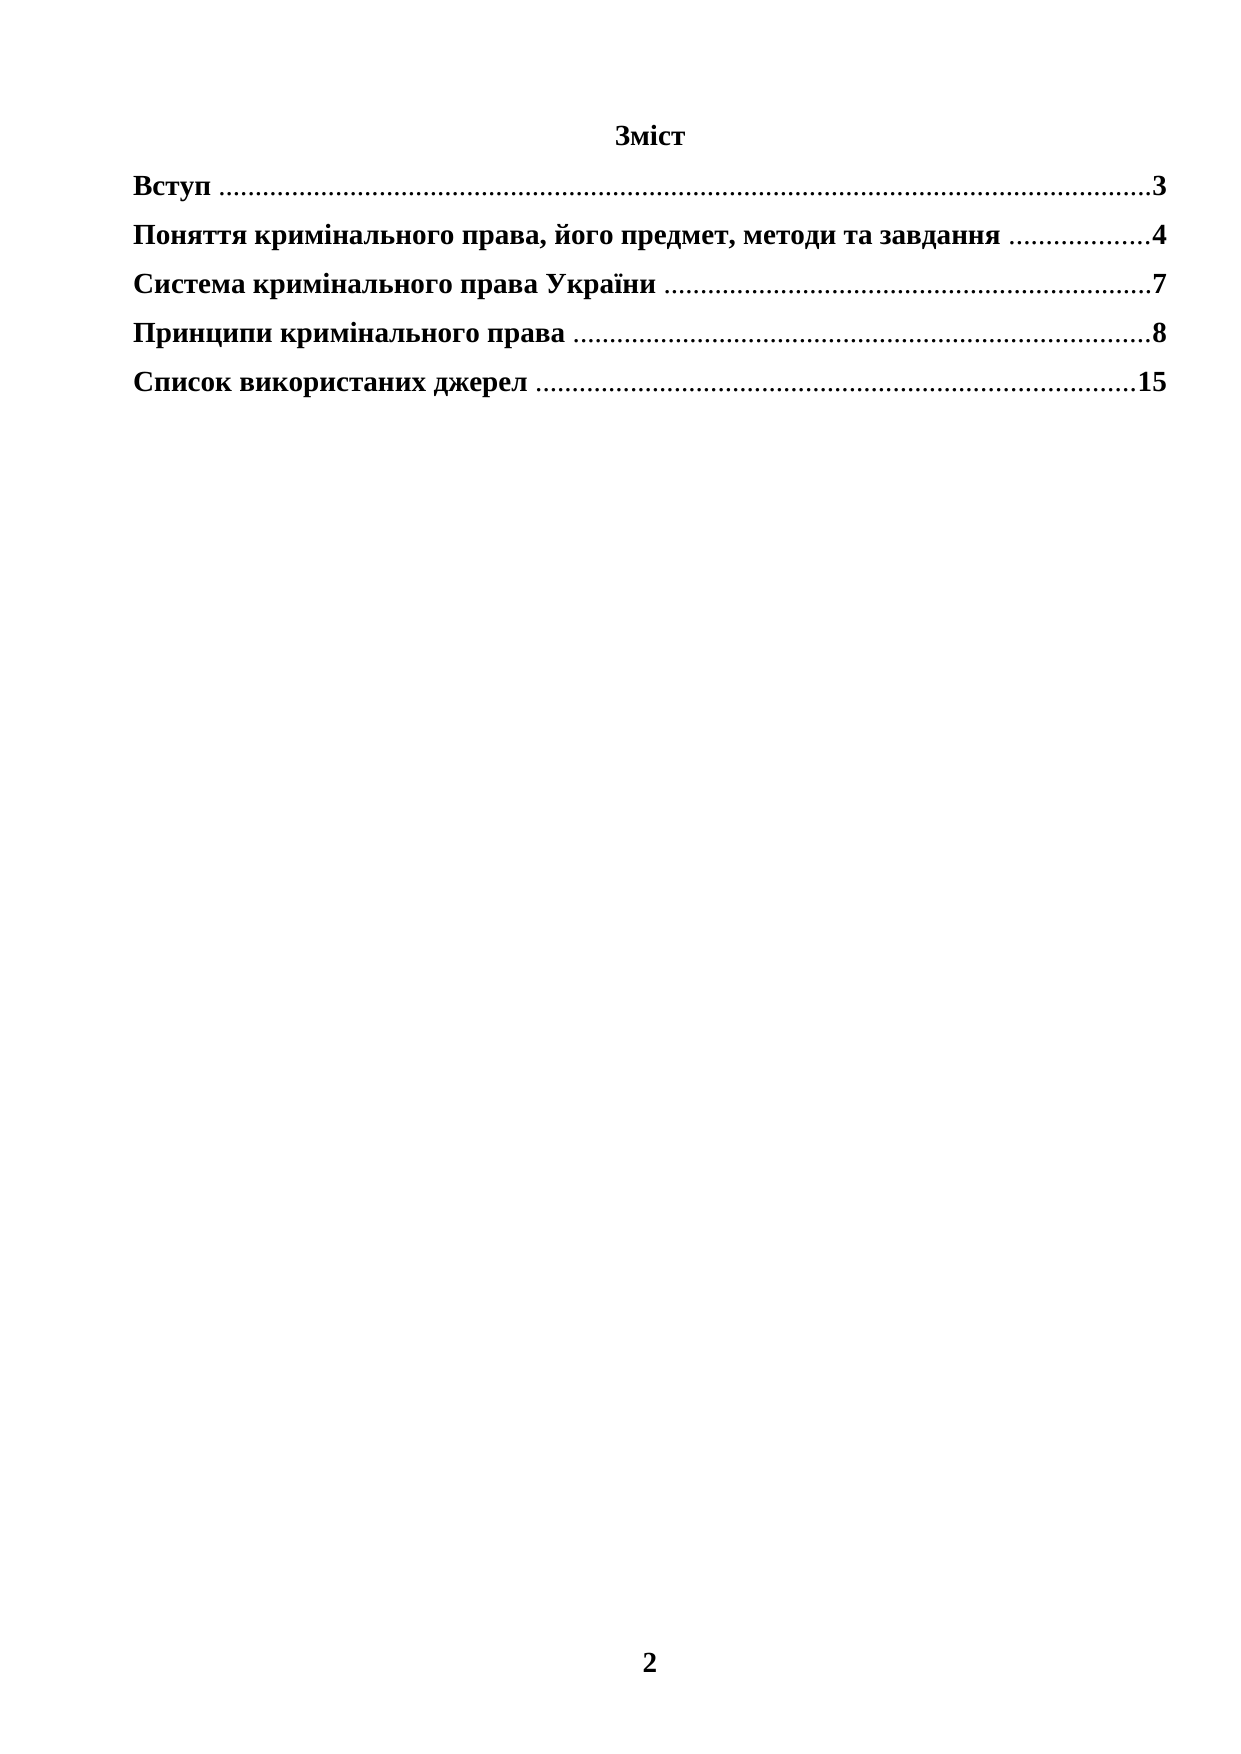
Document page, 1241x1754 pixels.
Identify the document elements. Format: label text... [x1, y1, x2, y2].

text Поняття кримінального права, його предмет, методи та завдання 4 [133, 217, 1167, 251]
text Список використаних джерел 15 [133, 364, 1167, 398]
text Принципи кримінального права 8 [133, 315, 1167, 349]
text Вступ 3 [133, 168, 1167, 202]
text Зміст [133, 118, 1167, 152]
text Система кримінального права України 7 [133, 266, 1167, 300]
